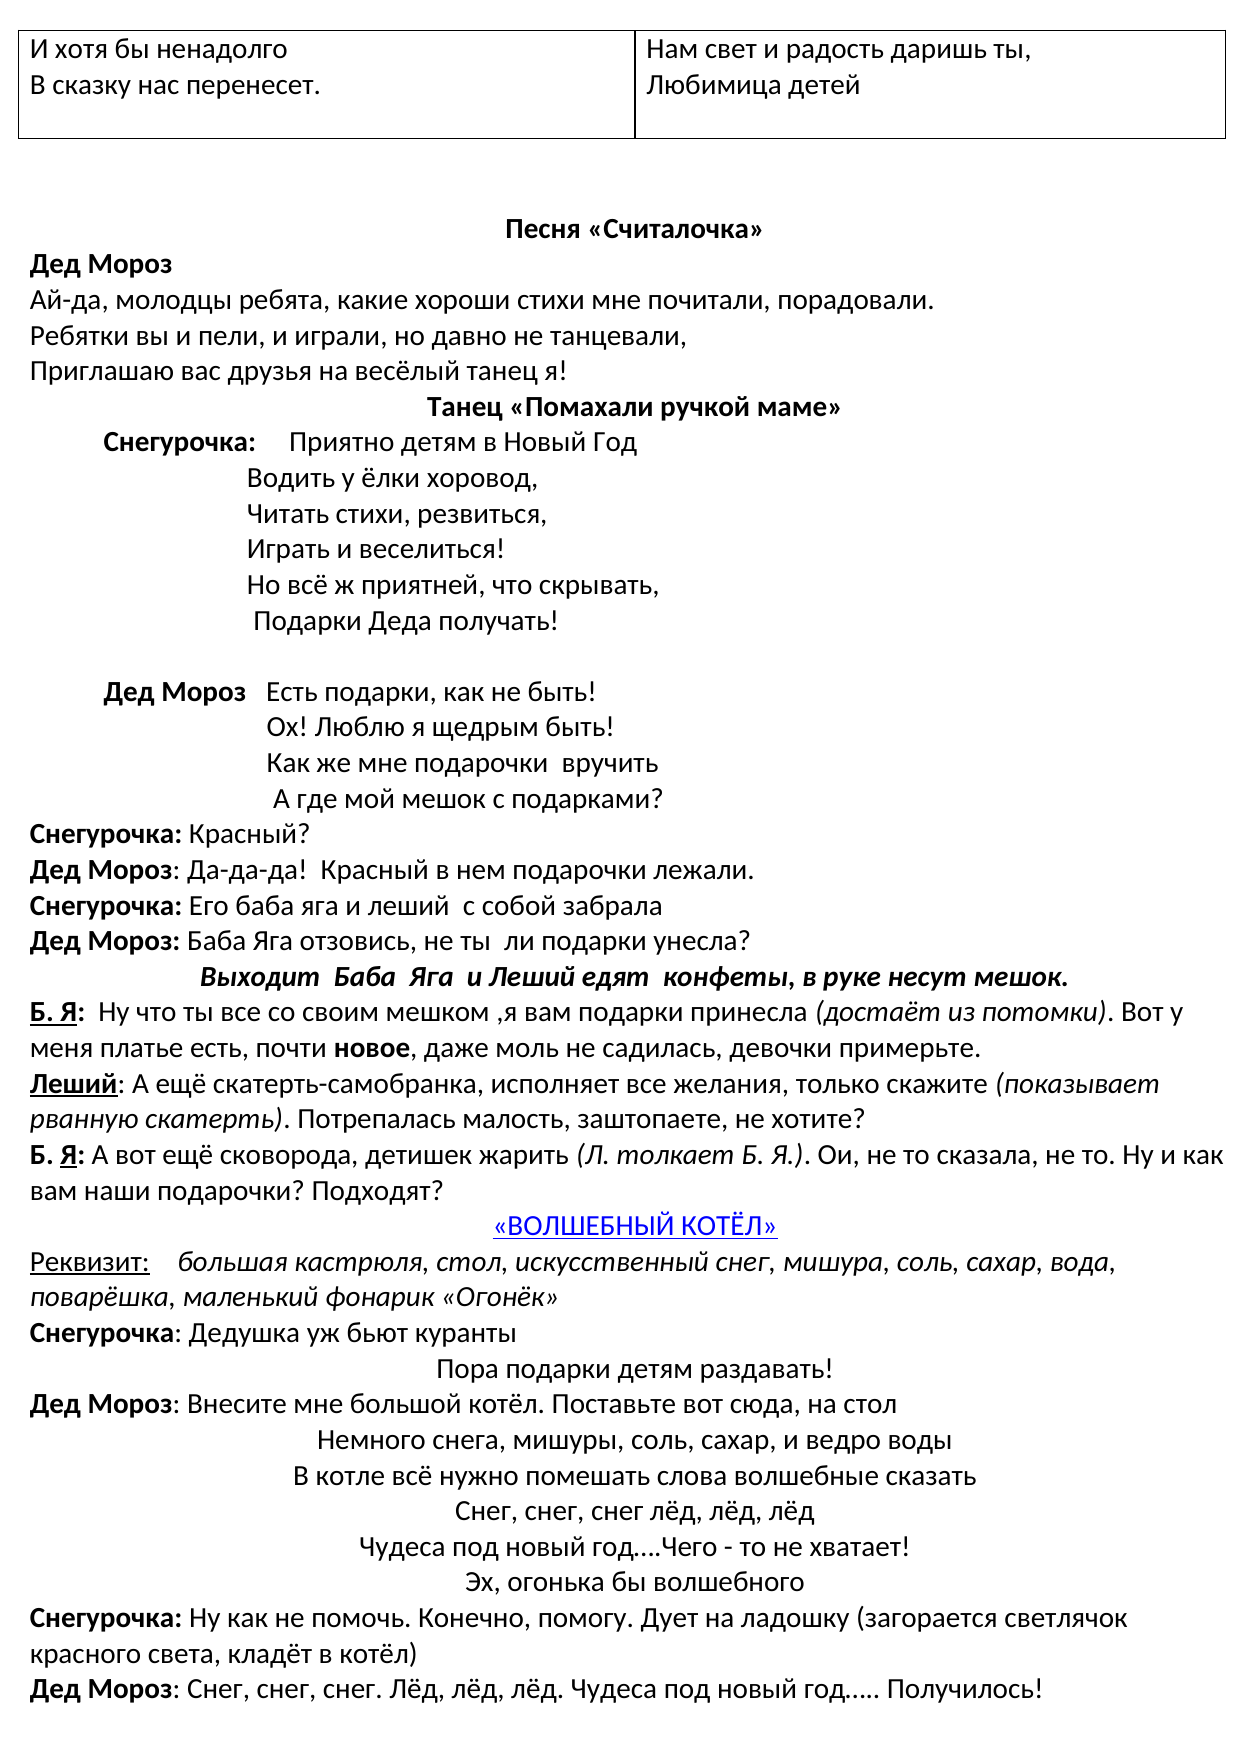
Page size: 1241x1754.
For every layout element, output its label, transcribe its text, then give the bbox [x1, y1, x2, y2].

text Снегурочка: Красный? [29, 815, 1240, 851]
text Выходит Баба Яга и Леший едят конфеты, в руке несут мешок. [29, 958, 1240, 993]
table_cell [19, 31, 634, 137]
text «ВОЛШЕБНЫЙ КОТЁЛ» [29, 1207, 1240, 1243]
text Б. Я: Ну что ты все со своим мешком ,я вам подарки принесла (достаёт из потомки). Вот у меня платье есть, почти новое, даже моль не садилась, девочки примерьте. [29, 993, 1240, 1065]
text Реквизит: большая кастрюля, стол, искусственный снег, мишура, соль, сахар, вода, поварёшка, маленький фонарик «Огонёк» [29, 1243, 1240, 1314]
text Читать стихи, резвиться, [29, 495, 1240, 530]
text Дед Мороз Есть подарки, как не быть! [29, 673, 1240, 708]
text Ай-да, молодцы ребята, какие хороши стихи мне почитали, порадовали. [29, 281, 1240, 317]
text В котле всё нужно помешать слова волшебные сказать [29, 1457, 1240, 1492]
text Чудеса под новый год….Чего - то не хватает! [29, 1528, 1240, 1563]
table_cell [636, 31, 1225, 137]
text Немного снега, мишуры, соль, сахар, и ведро воды [29, 1421, 1240, 1457]
text Дед Мороз: Снег, снег, снег. Лёд, лёд, лёд. Чудеса под новый год….. Получилось! [29, 1670, 1240, 1706]
text Эх, огонька бы волшебного [29, 1563, 1240, 1599]
text Подарки Деда получать! [29, 602, 1240, 637]
text Дед Мороз [29, 245, 1240, 281]
text Танец «Помахали ручкой маме» [29, 388, 1240, 423]
text Но всё ж приятней, что скрывать, [29, 566, 1240, 602]
text Снег, снег, снег лёд, лёд, лёд [29, 1492, 1240, 1528]
text Дед Мороз: Баба Яга отзовись, не ты ли подарки унесла? [29, 922, 1240, 958]
text А где мой мешок с подарками? [29, 780, 1240, 815]
text Ох! Люблю я щедрым быть! [29, 708, 1240, 744]
text Как же мне подарочки вручить [29, 744, 1240, 780]
text Дед Мороз: Да-да-да! Красный в нем подарочки лежали. [29, 851, 1240, 887]
text Снегурочка: Приятно детям в Новый Год [29, 423, 1240, 459]
text Дед Мороз: Внесите мне большой котёл. Поставьте вот сюда, на стол [29, 1385, 1240, 1421]
text Пора подарки детям раздавать! [29, 1350, 1240, 1385]
text Играть и веселиться! [29, 530, 1240, 566]
text Снегурочка: Дедушка уж бьют куранты [29, 1314, 1240, 1350]
text Приглашаю вас друзья на весёлый танец я! [29, 352, 1240, 388]
text Ребятки вы и пели, и играли, но давно не танцевали, [29, 317, 1240, 352]
text Водить у ёлки хоровод, [29, 459, 1240, 495]
text Леший: А ещё скатерть-самобранка, исполняет все желания, только скажите (показывает рванную скатерть). Потрепалась малость, заштопаете, не хотите? Б. Я: А вот ещё сковорода, детишек жарить (Л. толкает Б. Я.). Ои, не то сказала, не то. Ну и как вам наши подарочки? Подходят? [29, 1065, 1240, 1207]
text Снегурочка: Ну как не помочь. Конечно, помогу. Дует на ладошку (загорается светлячок красного света, кладёт в котёл) [29, 1599, 1240, 1670]
text Снегурочка: Его баба яга и леший с собой забрала [29, 887, 1240, 922]
text Песня «Считалочка» [29, 210, 1240, 245]
